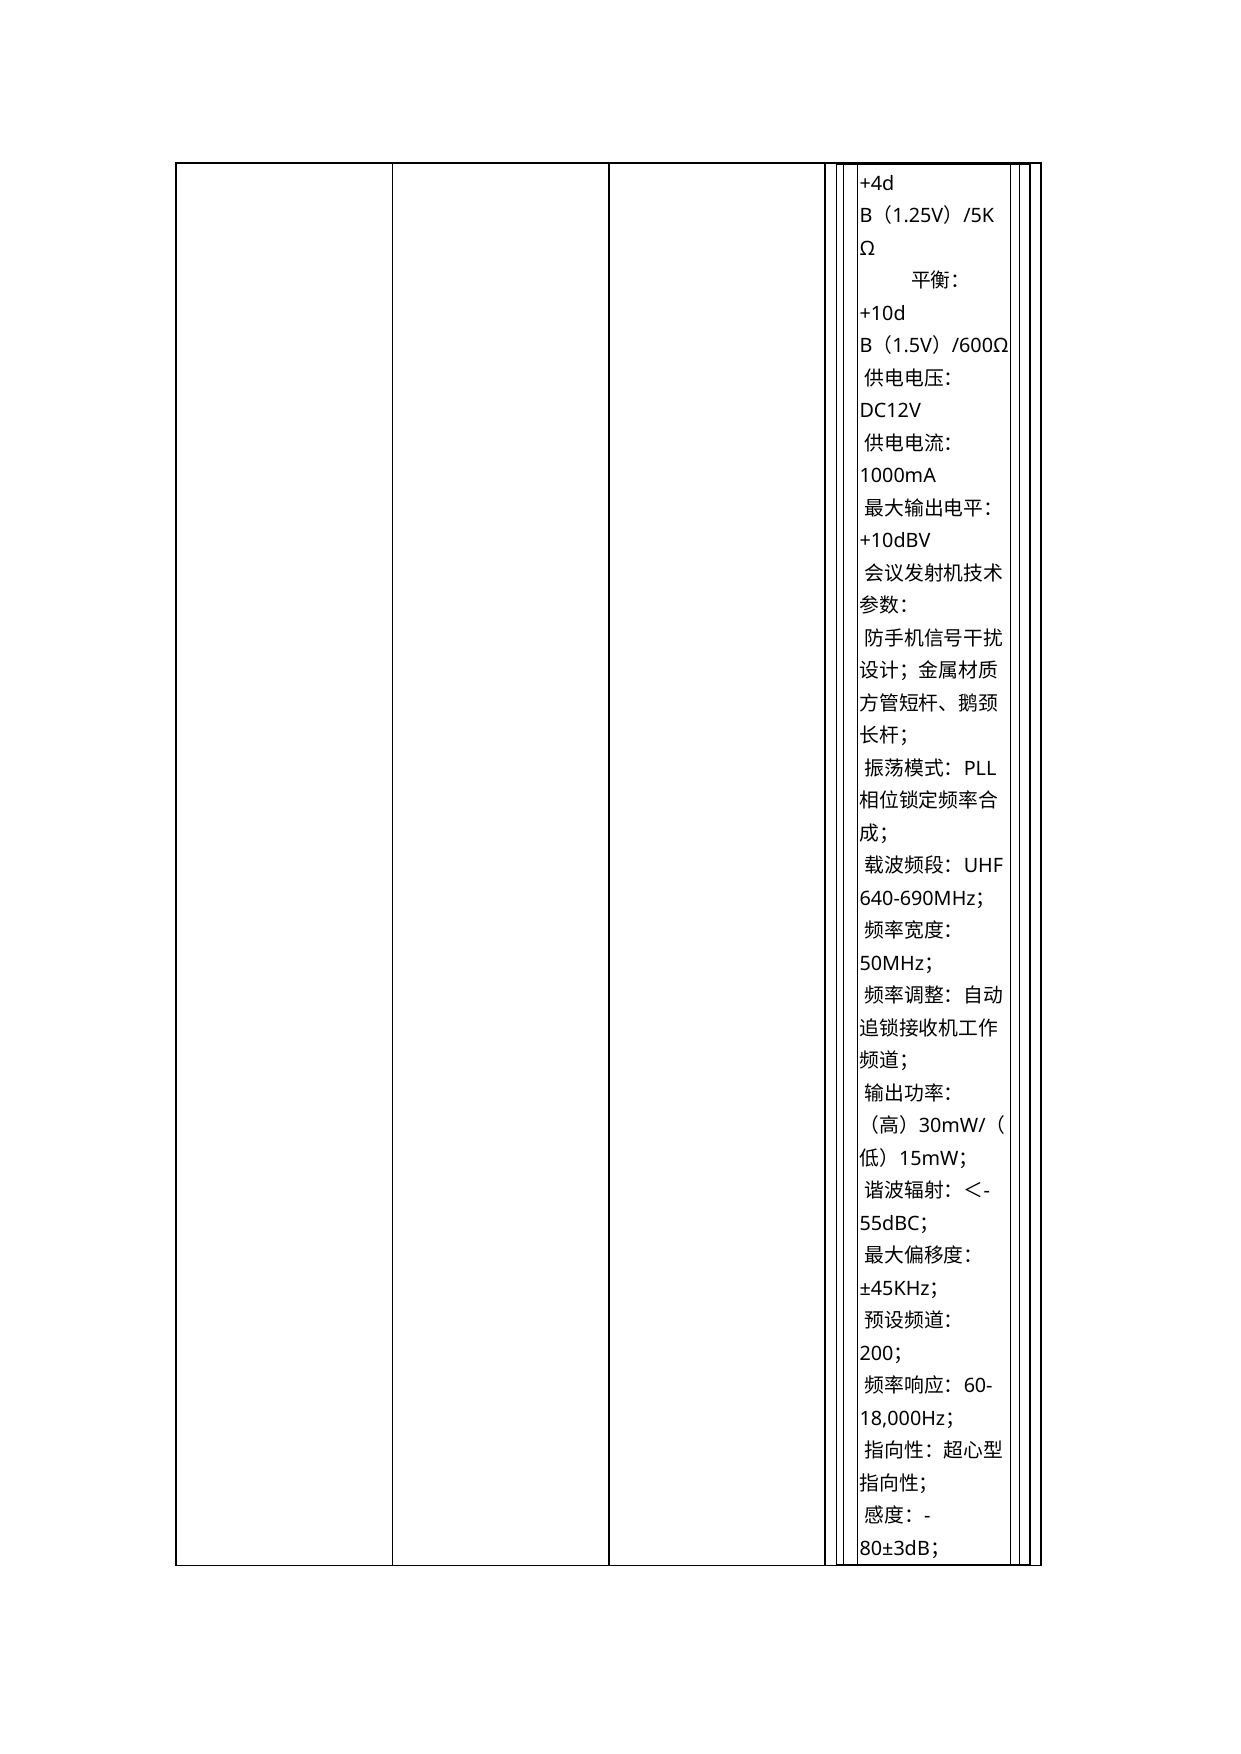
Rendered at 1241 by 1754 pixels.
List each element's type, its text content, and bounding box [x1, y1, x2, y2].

table_cell [837, 165, 843, 1564]
table_cell [858, 165, 1010, 1564]
table_cell [826, 164, 836, 1565]
table_cell 1 [610, 164, 824, 1565]
table_cell [844, 165, 857, 1564]
table_cell [1011, 165, 1019, 1564]
table_cell 1 [393, 164, 608, 1565]
table_cell [1020, 165, 1029, 1564]
table_cell [1031, 164, 1040, 1565]
table_cell ★ [177, 164, 392, 1565]
